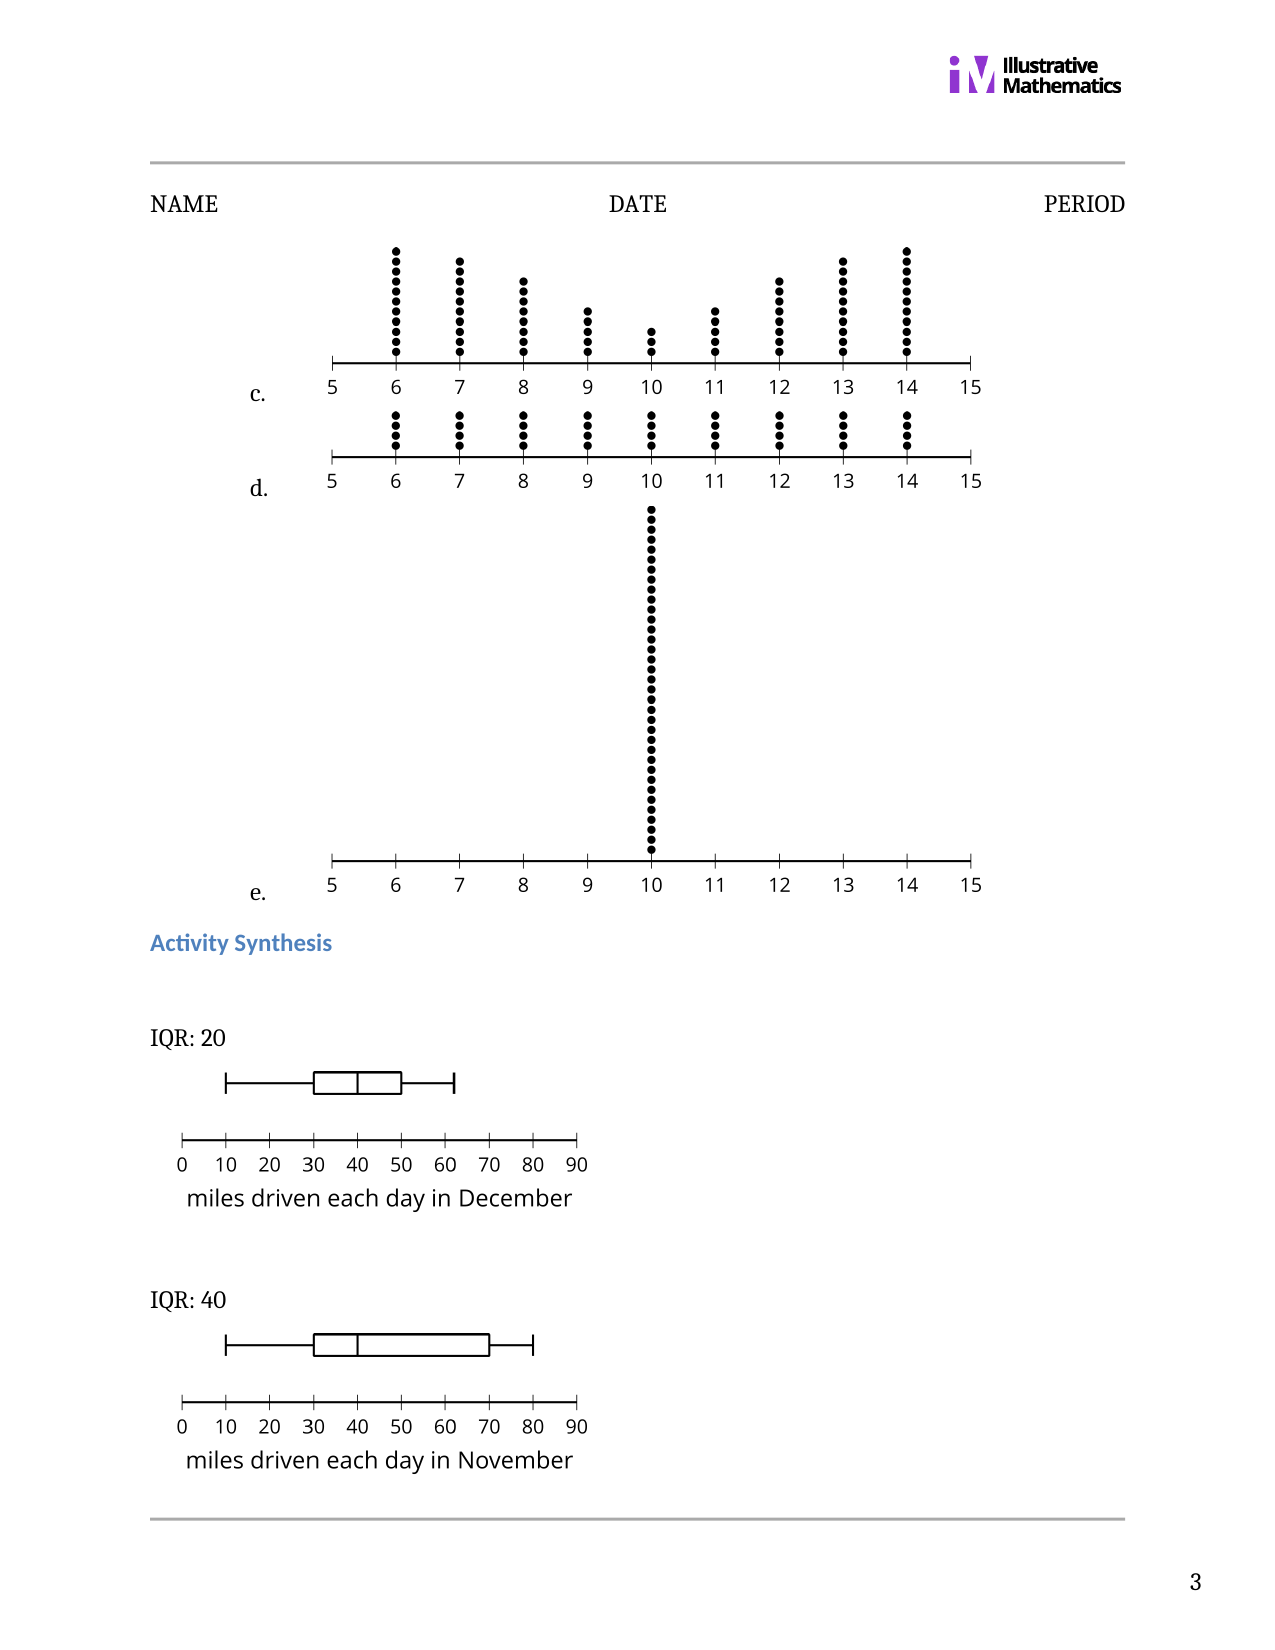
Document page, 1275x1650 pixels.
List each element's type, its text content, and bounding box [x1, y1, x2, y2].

text IQR: 20 [150, 1024, 1125, 1052]
picture [168, 1333, 596, 1482]
picture [949, 55, 1121, 93]
picture [168, 1071, 596, 1220]
text IQR: 40 [150, 1286, 1125, 1314]
subtitle Activity Synthesis [150, 927, 1125, 957]
picture [318, 506, 990, 900]
picture [318, 411, 990, 496]
picture [318, 247, 990, 402]
